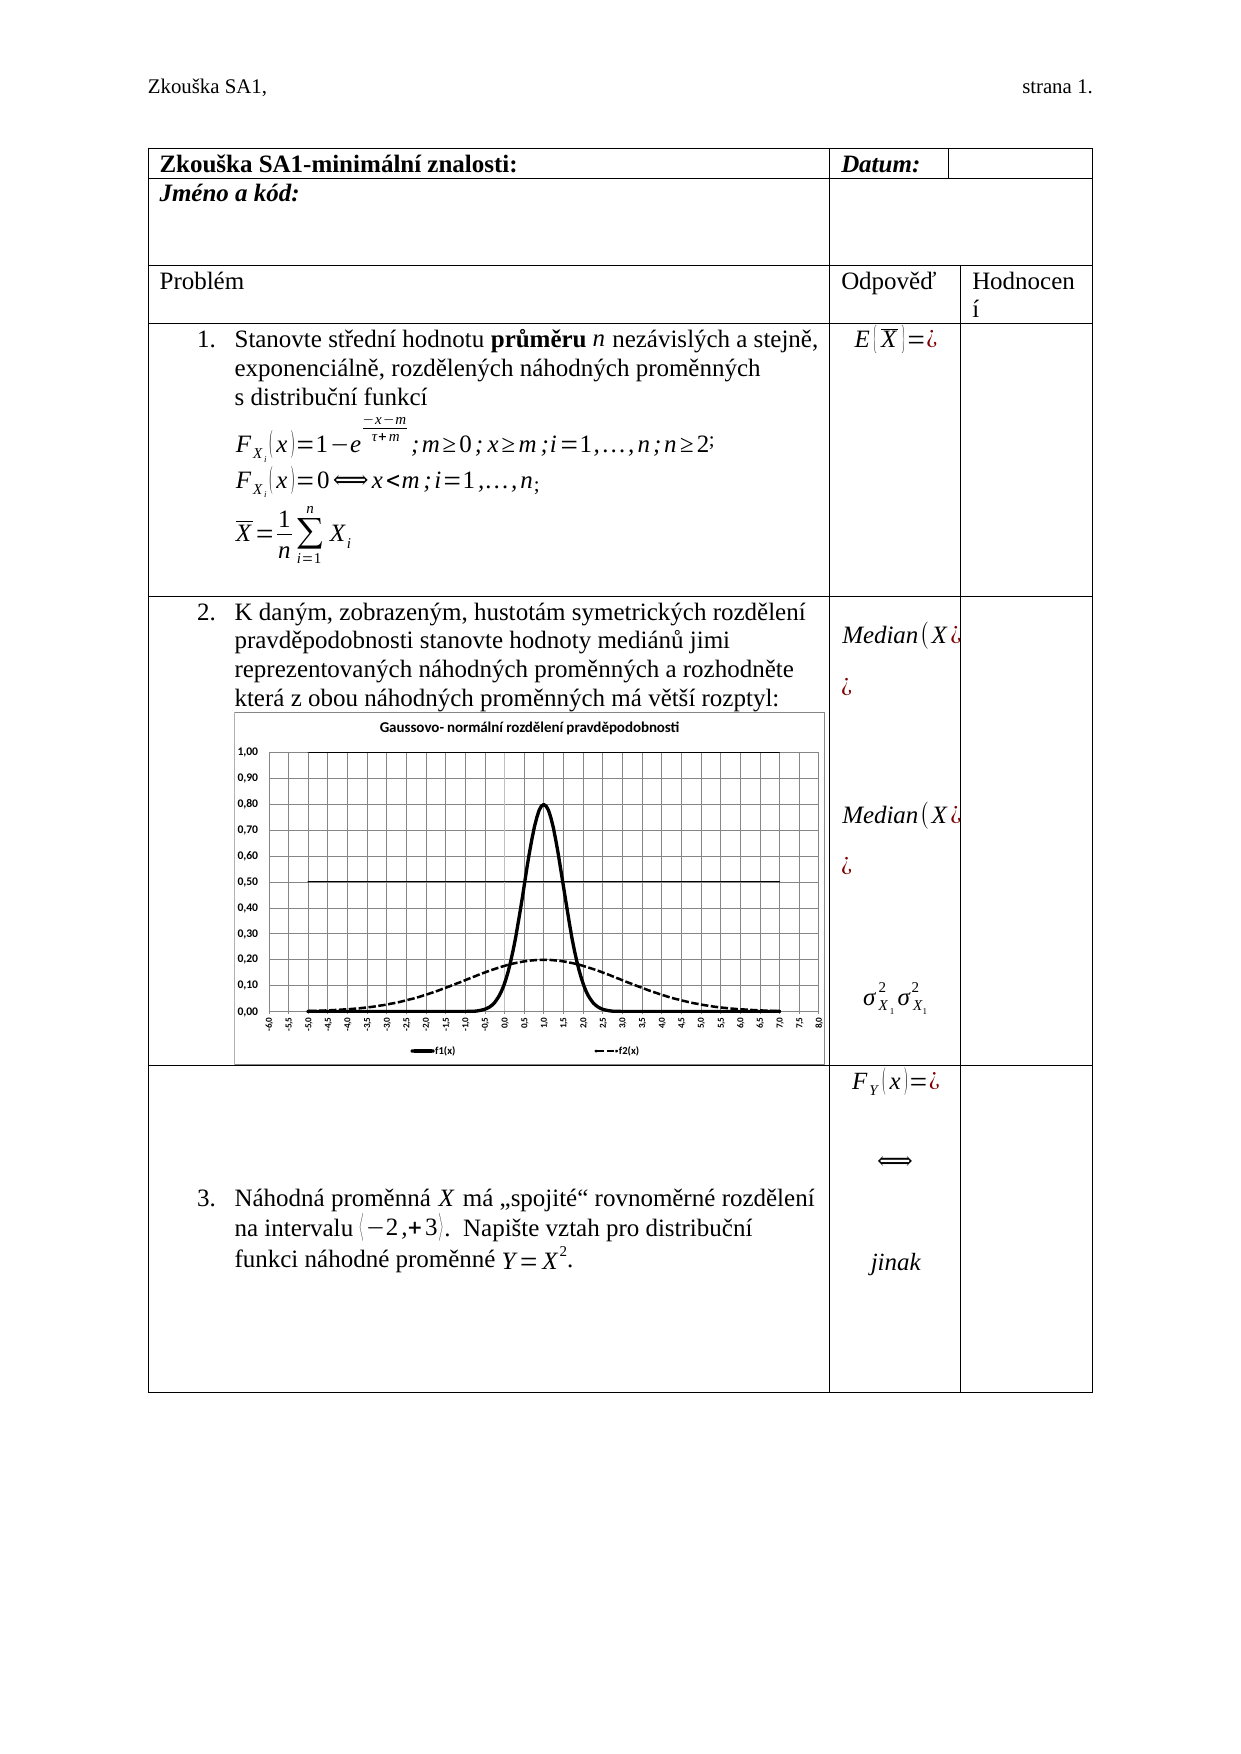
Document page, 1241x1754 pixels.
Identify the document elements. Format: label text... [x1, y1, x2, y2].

table_cell Stanovte střední hodnotu průměru nezávislých a stejně, exponenciálně, rozdělených náhodných proměnných s distribuční funkcí ; ; [149, 324, 829, 596]
table_cell [961, 324, 1092, 596]
table_cell K daným, zobrazeným, hustotám symetrických rozdělení pravděpodobnosti stanovte hodnoty mediánů jimi reprezentovaných náhodných proměnných a rozhodněte která z obou náhodných proměnných má větší rozptyl: [149, 597, 829, 1065]
table_cell Jméno a kód: [149, 179, 829, 265]
table_cell [830, 1066, 960, 1392]
table_cell Problém [149, 266, 829, 323]
table_cell [830, 179, 1092, 265]
table_header Datum: [830, 149, 948, 177]
table_header [949, 149, 1092, 177]
table_cell [961, 1066, 1092, 1392]
table_cell [961, 597, 1092, 1065]
table_cell Hodnocení [961, 266, 1092, 323]
table_cell Odpověď [830, 266, 960, 323]
table_cell [830, 324, 960, 596]
table_cell Náhodná proměnná má „spojité“ rovnoměrné rozdělení na intervalu . Napište vztah pro distribuční funkci náhodné proměnné . [149, 1066, 829, 1392]
table_header Zkouška SA1-minimální znalosti: [149, 149, 829, 177]
table_cell [830, 597, 960, 1065]
